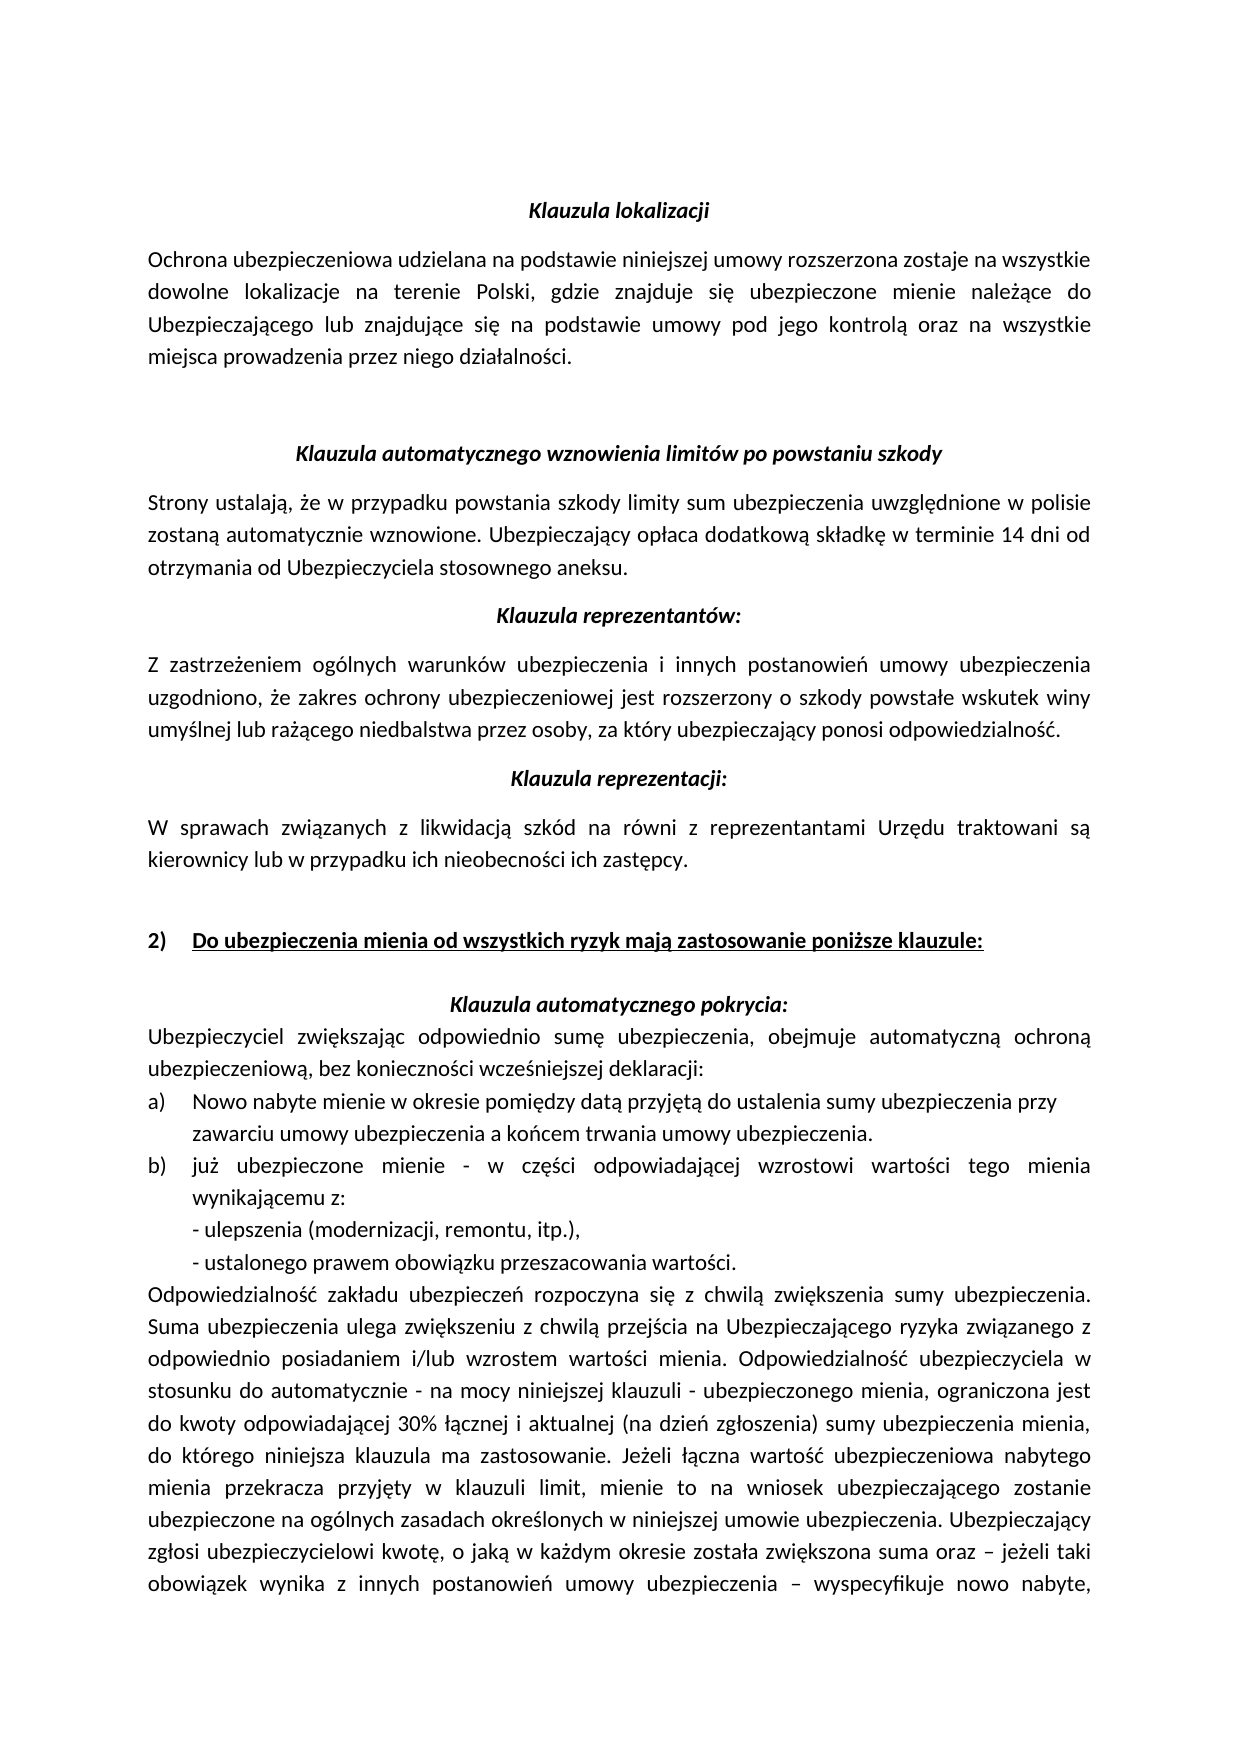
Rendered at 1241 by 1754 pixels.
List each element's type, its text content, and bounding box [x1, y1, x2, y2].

text Z zastrzeżeniem ogólnych warunków ubezpieczenia i innych postanowień umowy ubezpieczenia uzgodniono, że zakres ochrony ubezpieczeniowej jest rozszerzony o szkody powstałe wskutek winy umyślnej lub rażącego niedbalstwa przez osoby, za który ubezpieczający ponosi odpowiedzialność. [148, 651, 1093, 743]
list już ubezpieczone mienie - w części odpowiadającej wzrostowi wartości tego mienia wynikającemu z: [148, 1151, 1093, 1211]
text Ubezpieczyciel zwiększając odpowiednio sumę ubezpieczenia, obejmuje automatyczną ochroną ubezpieczeniową, bez konieczności wcześniejszej deklaracji: [148, 1022, 1093, 1083]
text Klauzula reprezentantów: [148, 602, 1093, 630]
text Ochrona ubezpieczeniowa udzielana na podstawie niniejszej umowy rozszerzona zostaje na wszystkie dowolne lokalizacje na terenie Polski, gdzie znajduje się ubezpieczone mienie należące do Ubezpieczającego lub znajdujące się na podstawie umowy pod jego kontrolą oraz na wszystkie miejsca prowadzenia przez niego działalności. [148, 245, 1093, 370]
text - ustalonego prawem obowiązku przeszacowania wartości. [192, 1248, 1093, 1276]
text Strony ustalają, że w przypadku powstania szkody limity sum ubezpieczenia uwzględnione w polisie zostaną automatycznie wznowione. Ubezpieczający opłaca dodatkową składkę w terminie 14 dni od otrzymania od Ubezpieczyciela stosownego aneksu. [148, 488, 1093, 581]
text W sprawach związanych z likwidacją szkód na równi z reprezentantami Urzędu traktowani są kierownicy lub w przypadku ich nieobecności ich zastępcy. [148, 813, 1093, 873]
text Klauzula automatycznego wznowienia limitów po powstaniu szkody [148, 439, 1093, 468]
text - ulepszenia (modernizacji, remontu, itp.), [192, 1216, 1093, 1243]
list Do ubezpieczenia mienia od wszystkich ryzyk mają zastosowanie poniższe klauzule: [148, 926, 1093, 954]
list Nowo nabyte mienie w okresie pomiędzy datą przyjętą do ustalenia sumy ubezpieczenia przy zawarciu umowy ubezpieczenia a końcem trwania umowy ubezpieczenia. [148, 1087, 1093, 1147]
text Klauzula reprezentacji: [148, 764, 1093, 792]
text Klauzula lokalizacji [148, 196, 1093, 224]
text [148, 1280, 1093, 1598]
text Klauzula automatycznego pokrycia: [148, 990, 1093, 1018]
